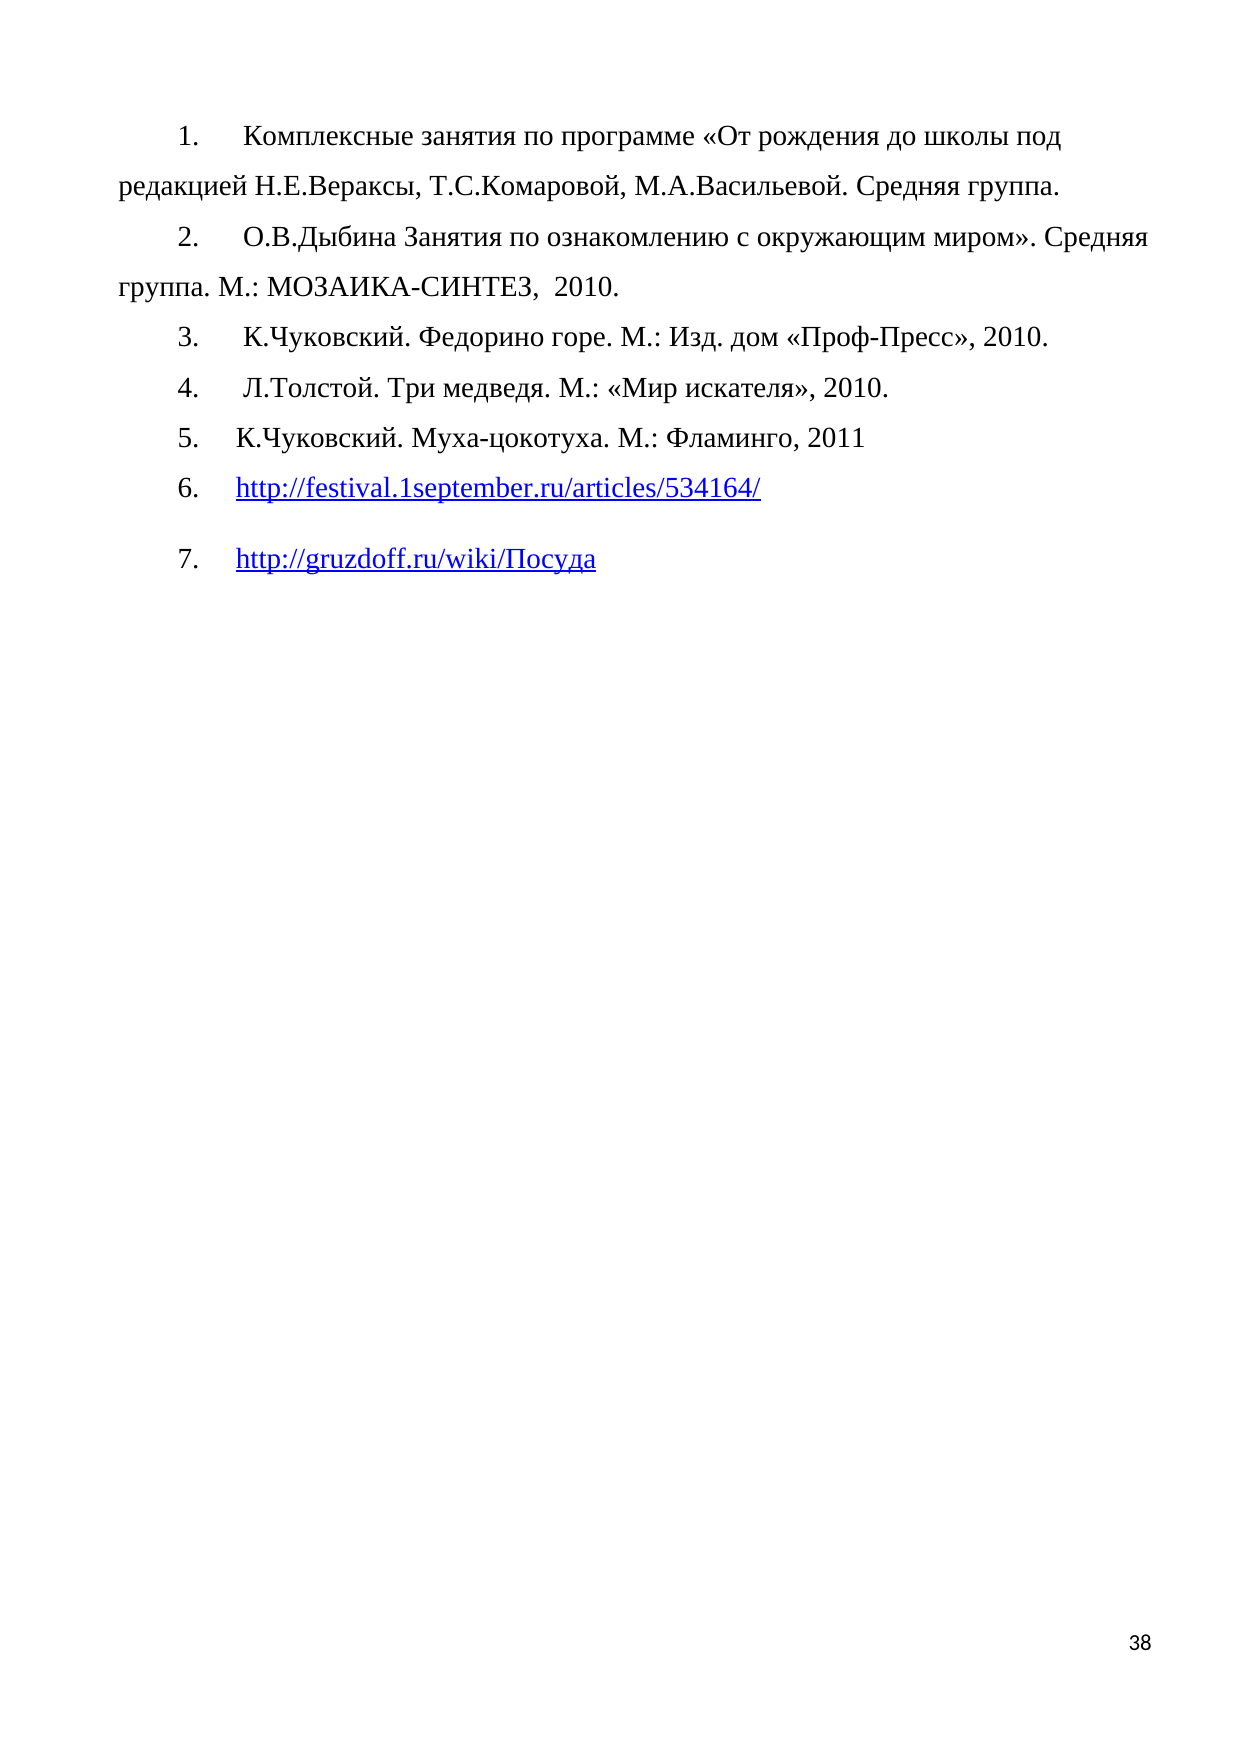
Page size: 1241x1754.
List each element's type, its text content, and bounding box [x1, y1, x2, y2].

text 3. К.Чуковский. Федорино горе. М.: Изд. дом «Проф-Пресс», 2010. [118, 319, 1152, 353]
text 1. Комплексные занятия по программе «От рождения до школы под редакцией Н.Е.Вераксы, Т.С.Комаровой, М.А.Васильевой. Средняя группа. [118, 118, 1152, 202]
text 5. К.Чуковский. Муха-цокотуха. М.: Фламинго, 2011 [118, 420, 1152, 453]
text 2. О.В.Дыбина Занятия по ознакомлению с окружающим миром». Средняя группа. М.: МОЗАИКА-СИНТЕЗ, 2010. [118, 219, 1152, 303]
text 4. Л.Толстой. Три медведя. М.: «Мир искателя», 2010. [118, 370, 1152, 403]
text 7. http://gruzdoff.ru/wiki/Посуда [118, 541, 1152, 575]
text 6. http://festival.1september.ru/articles/534164/ [118, 470, 1152, 504]
